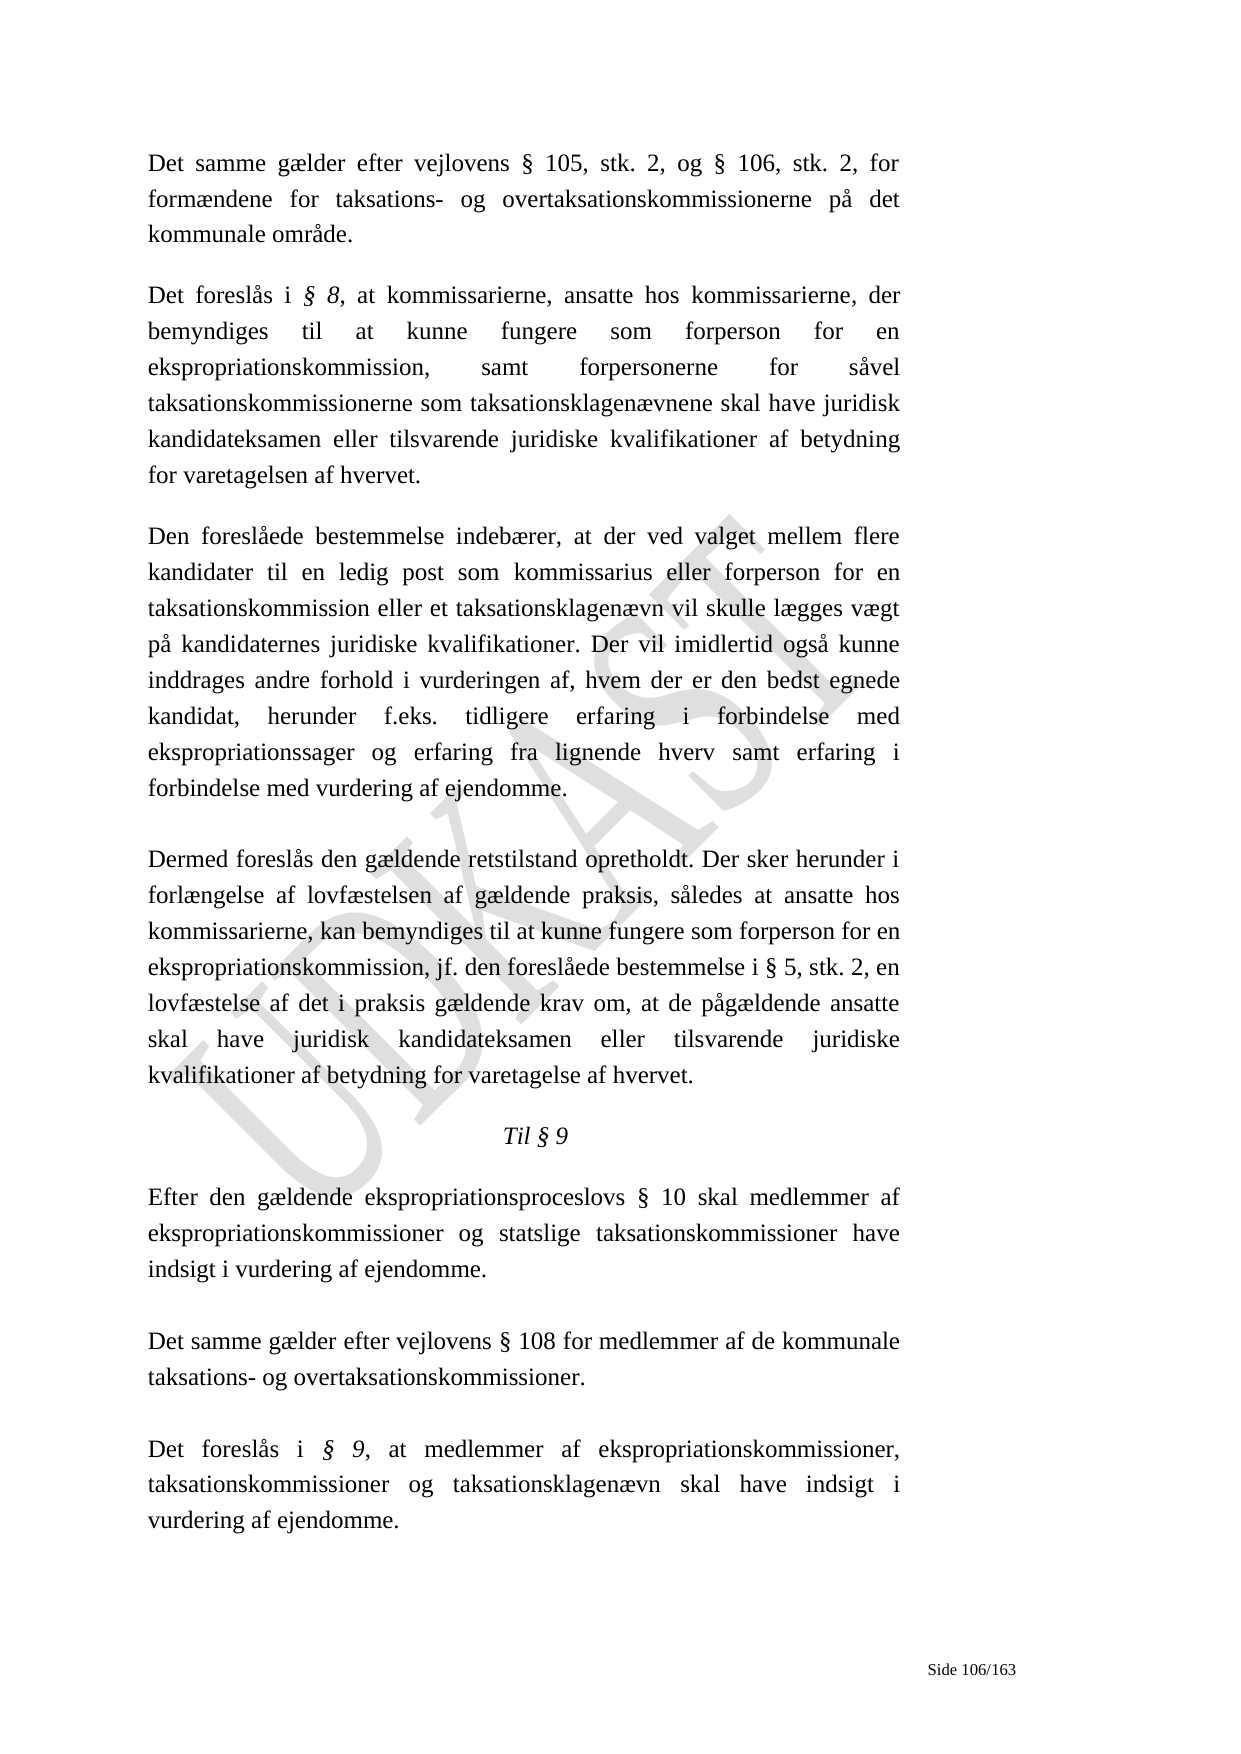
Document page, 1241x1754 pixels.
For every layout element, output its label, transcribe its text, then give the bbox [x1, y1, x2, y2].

text Det foreslås i § 8, at kommissarierne, ansatte hos kommissarierne, der bemyndiges til at kunne fungere som forperson for en ekspropriationskommission, samt forpersonerne for såvel taksationskommissionerne som taksationsklagenævnene skal have juridisk kandidateksamen eller tilsvarende juridiske kvalifikationer af betydning for varetagelsen af hvervet. [148, 281, 901, 489]
text Til § 9 [148, 1121, 901, 1150]
text Det samme gælder efter vejlovens § 105, stk. 2, og § 106, stk. 2, for formændene for taksations- og overtaksationskommissionerne på det kommunale område. [148, 148, 901, 248]
text Det foreslås i § 9, at medlemmer af ekspropriationskommissioner, taksationskommissioner og taksationsklagenævn skal have indsigt i vurdering af ejendomme. [148, 1434, 901, 1534]
text Den foreslåede bestemmelse indebærer, at der ved valget mellem flere kandidater til en ledig post som kommissarius eller forperson for en taksationskommission eller et taksationsklagenævn vil skulle lægges vægt på kandidaternes juridiske kvalifikationer. Der vil imidlertid også kunne inddrages andre forhold i vurderingen af, hvem der er den bedst egnede kandidat, herunder f.eks. tidligere erfaring i forbindelse med ekspropriationssager og erfaring fra lignende hverv samt erfaring i forbindelse med vurdering af ejendomme. [148, 521, 901, 801]
text Efter den gældende ekspropriationsproceslovs § 10 skal medlemmer af ekspropriationskommissioner og statslige taksationskommissioner have indsigt i vurdering af ejendomme. [148, 1182, 901, 1283]
text Dermed foreslås den gældende retstilstand opretholdt. Der sker herunder i forlængelse af lovfæstelsen af gældende praksis, således at ansatte hos kommissarierne, kan bemyndiges til at kunne fungere som forperson for en ekspropriationskommission, jf. den foreslåede bestemmelse i § 5, stk. 2, en lovfæstelse af det i praksis gældende krav om, at de pågældende ansatte skal have juridisk kandidateksamen eller tilsvarende juridiske kvalifikationer af betydning for varetagelse af hvervet. [148, 844, 901, 1089]
text Det samme gælder efter vejlovens § 108 for medlemmer af de kommunale taksations- og overtaksationskommissioner. [148, 1326, 901, 1391]
